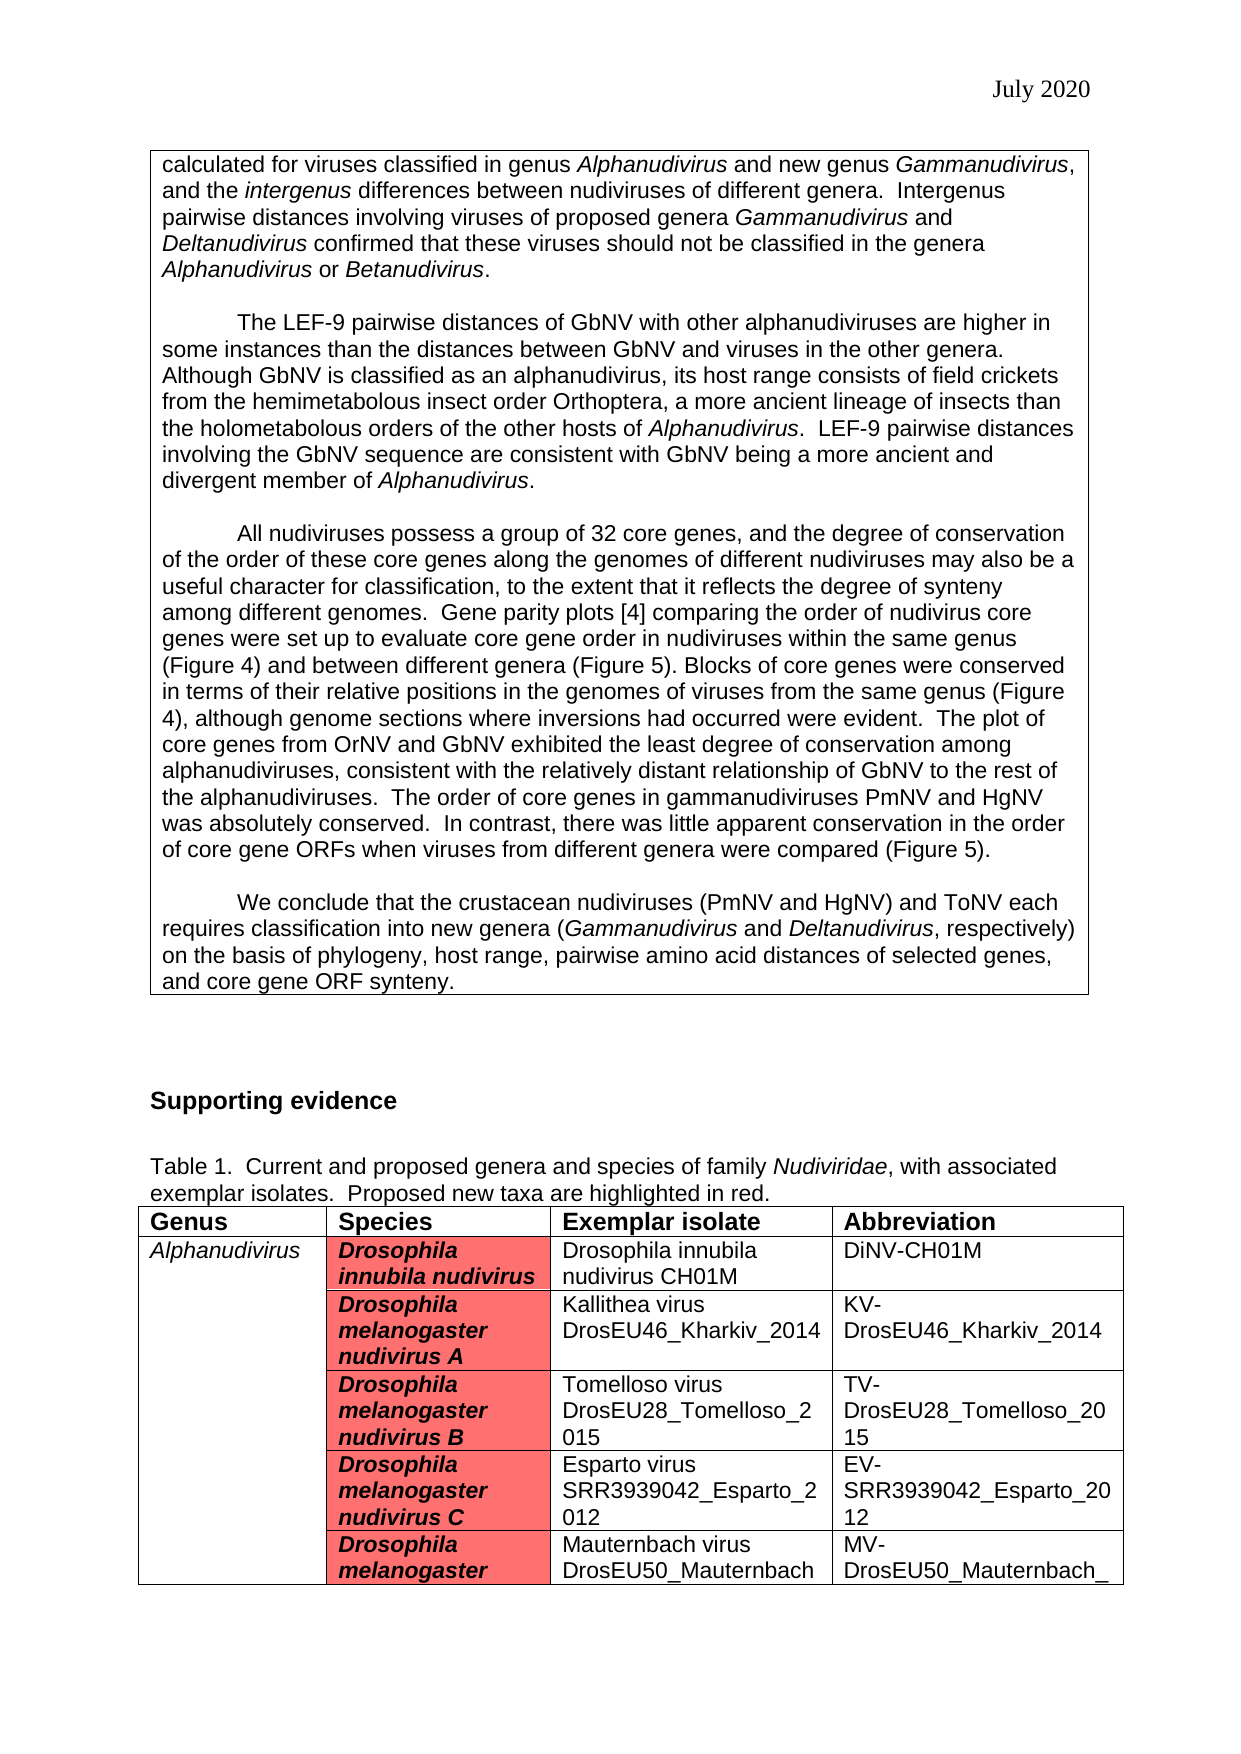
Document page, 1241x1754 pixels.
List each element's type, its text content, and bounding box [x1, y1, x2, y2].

table_cell KV- DrosEU46_Kharkiv_2014 [833, 1291, 1123, 1370]
table_cell DiNV-CH01M [833, 1237, 1123, 1289]
table_cell Drosophila melanogaster nudivirus C [327, 1451, 550, 1530]
table_cell Kallithea virus DrosEU46_Kharkiv_2014 [551, 1291, 832, 1370]
table_cell Tomelloso virus DrosEU28_Tomelloso_2015 [551, 1371, 832, 1450]
table_header Species [327, 1207, 550, 1236]
table_header Genus [139, 1207, 326, 1236]
text Supporting evidence [150, 1086, 1090, 1114]
table_cell Esparto virus SRR3939042_Esparto_2012 [551, 1451, 832, 1530]
table_cell EV- SRR3939042_Esparto_2012 [833, 1451, 1123, 1530]
table_header Exemplar isolate [551, 1207, 832, 1236]
text Table 1. Current and proposed genera and species of family Nudiviridae, with associated exemplar isolates. Proposed new taxa are highlighted in red. [150, 1153, 1090, 1206]
table_cell Drosophila melanogaster nudivirus D [327, 1531, 550, 1584]
table_header Abbreviation [833, 1207, 1123, 1236]
table_cell Drosophila melanogaster nudivirus A [327, 1291, 550, 1370]
table_cell MV- DrosEU50_Mauternbach_2015 [833, 1531, 1123, 1584]
table_cell TV- DrosEU28_Tomelloso_2015 [833, 1371, 1123, 1450]
table_cell Drosophila innubila nudivirus [327, 1237, 550, 1289]
table_cell Alphanudivirus [139, 1237, 326, 1584]
table_cell Drosophila melanogaster nudivirus B [327, 1371, 550, 1450]
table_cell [551, 1531, 832, 1584]
table_cell Drosophila innubila nudivirus CH01M [551, 1237, 832, 1289]
table_header [139, 150, 1100, 996]
